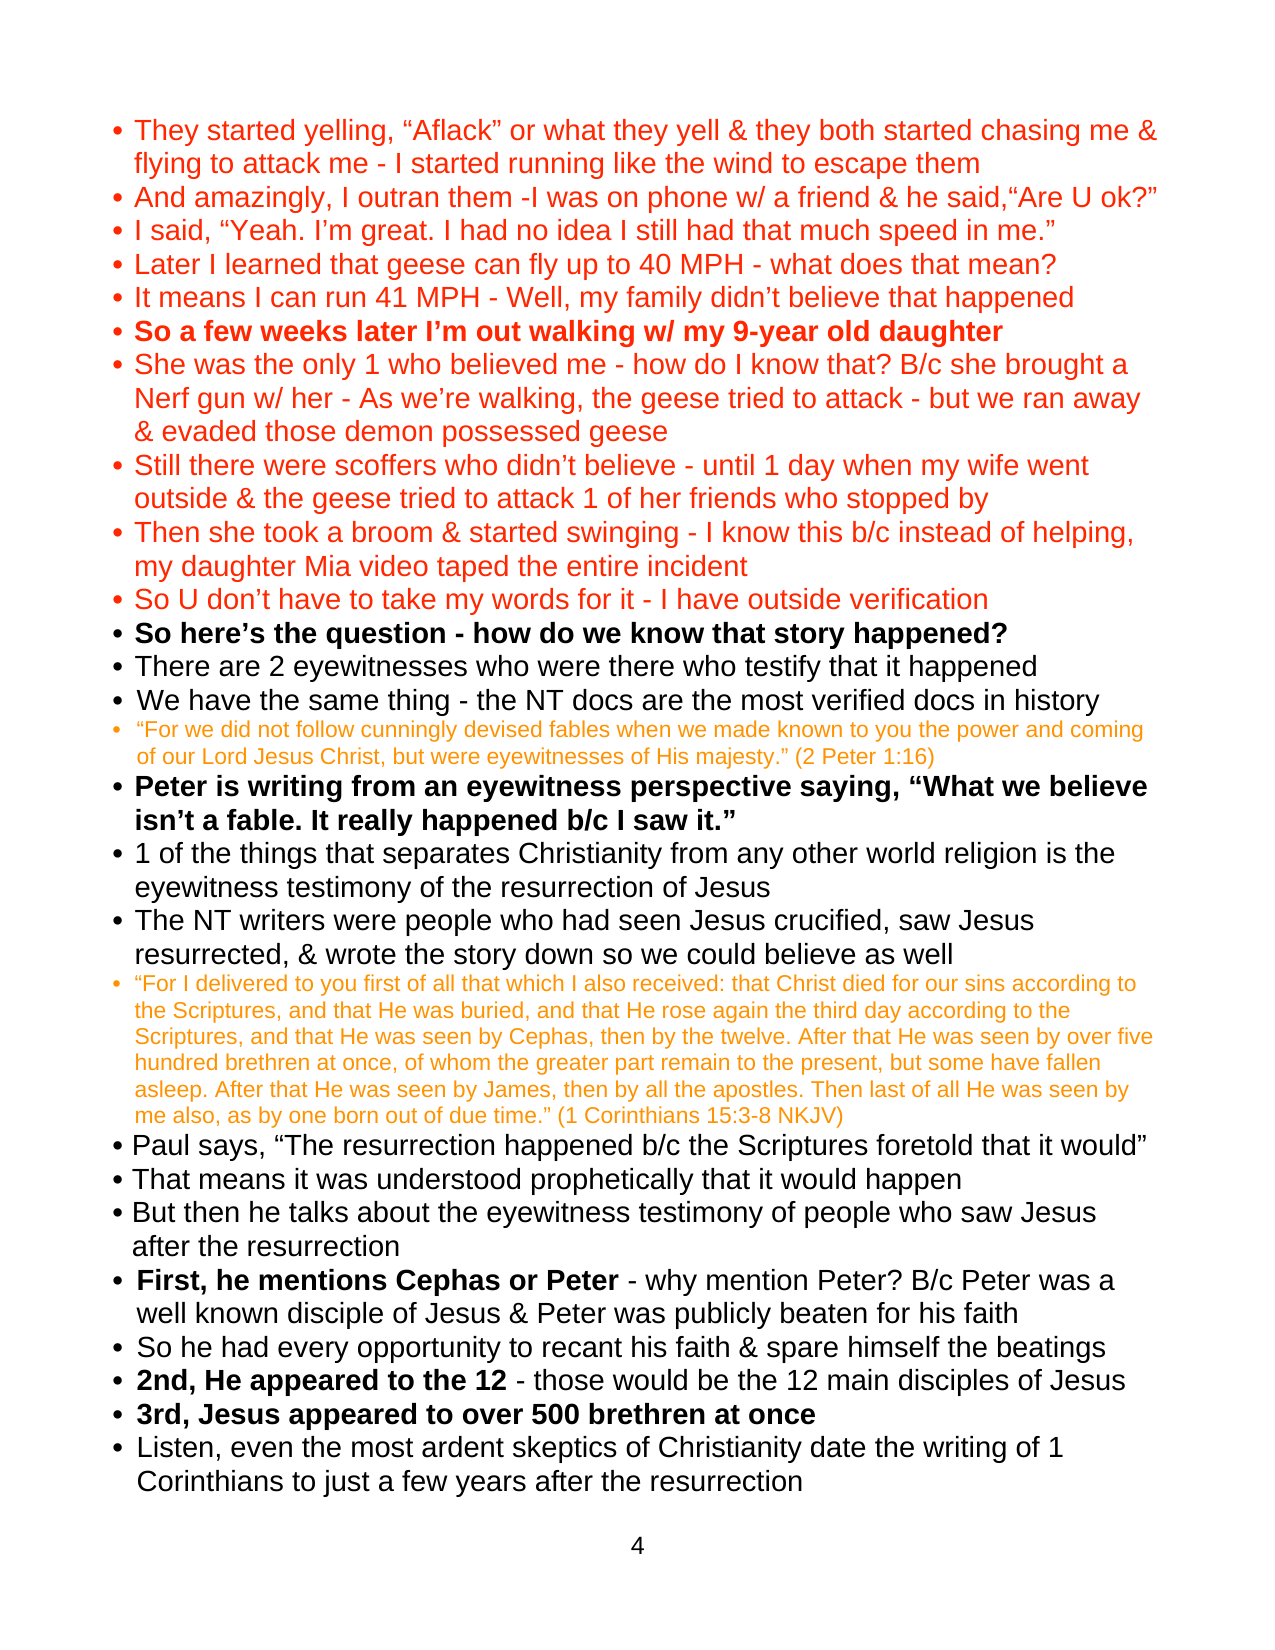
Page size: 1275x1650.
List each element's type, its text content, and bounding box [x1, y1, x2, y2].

list Listen, even the most ardent skeptics of Christianity date the writing of 1 Corinthians to just a few years after the resurrection [112, 1430, 1162, 1497]
list That means it was understood prophetically that it would happen [112, 1162, 1162, 1195]
list 2nd, He appeared to the 12 - those would be the 12 main disciples of Jesus [112, 1363, 1162, 1397]
list But then he talks about the eyewitness testimony of people who saw Jesus after the resurrection [112, 1195, 1162, 1262]
list I said, “Yeah. I’m great. I had no idea I still had that much speed in me.” [112, 213, 1162, 247]
list Later I learned that geese can fly up to 40 MPH - what does that mean? [112, 247, 1162, 280]
list We have the same thing - the NT docs are the most verified docs in history [112, 683, 1162, 716]
list So he had every opportunity to recant his faith & spare himself the beatings [112, 1329, 1162, 1363]
list The NT writers were people who had seen Jesus crucified, saw Jesus resurrected, & wrote the story down so we could believe as well [112, 903, 1162, 970]
list So U don’t have to take my words for it - I have outside verification [112, 582, 1162, 616]
list Peter is writing from an eyewitness perspective saying, “What we believe isn’t a fable. It really happened b/c I saw it.” [112, 769, 1162, 836]
list They started yelling, “Aflack” or what they yell & they both started chasing me & flying to attack me - I started running like the wind to escape them [112, 112, 1162, 179]
list First, he mentions Cephas or Peter - why mention Peter? B/c Peter was a well known disciple of Jesus & Peter was publicly beaten for his faith [112, 1262, 1162, 1329]
list 1 of the things that separates Christianity from any other world religion is the eyewitness testimony of the resurrection of Jesus [112, 836, 1162, 903]
list So a few weeks later I’m out walking w/ my 9-year old daughter [112, 314, 1162, 347]
list Still there were scoffers who didn’t believe - until 1 day when my wife went outside & the geese tried to attack 1 of her friends who stopped by [112, 448, 1162, 515]
list It means I can run 41 MPH - Well, my family didn’t believe that happened [112, 280, 1162, 314]
list And amazingly, I outran them -I was on phone w/ a friend & he said,“Are U ok?” [112, 179, 1162, 213]
list She was the only 1 who believed me - how do I know that? B/c she brought a Nerf gun w/ her - As we’re walking, the geese tried to attack - but we ran away & evaded those demon possessed geese [112, 347, 1162, 448]
list “For I delivered to you first of all that which I also received: that Christ died for our sins according to the Scriptures, and that He was buried, and that He rose again the third day according to the Scriptures, and that He was seen by Cephas, then by the twelve. After that He was seen by over five hundred brethren at once, of whom the greater part remain to the present, but some have fallen asleep. After that He was seen by James, then by all the apostles. Then last of all He was seen by me also, as by one born out of due time.” (1 Corinthians 15:3-8 NKJV) [112, 970, 1162, 1128]
list Then she took a broom & started swinging - I know this b/c instead of helping, my daughter Mia video taped the entire incident [112, 515, 1162, 582]
list “For we did not follow cunningly devised fables when we made known to you the power and coming of our Lord Jesus Christ, but were eyewitnesses of His majesty.” (2 Peter 1:16) [112, 716, 1162, 769]
list There are 2 eyewitnesses who were there who testify that it happened [112, 649, 1162, 683]
list 3rd, Jesus appeared to over 500 brethren at once [112, 1397, 1162, 1430]
list Paul says, “The resurrection happened b/c the Scriptures foretold that it would” [112, 1128, 1162, 1162]
list So here’s the question - how do we know that story happened? [112, 616, 1162, 649]
